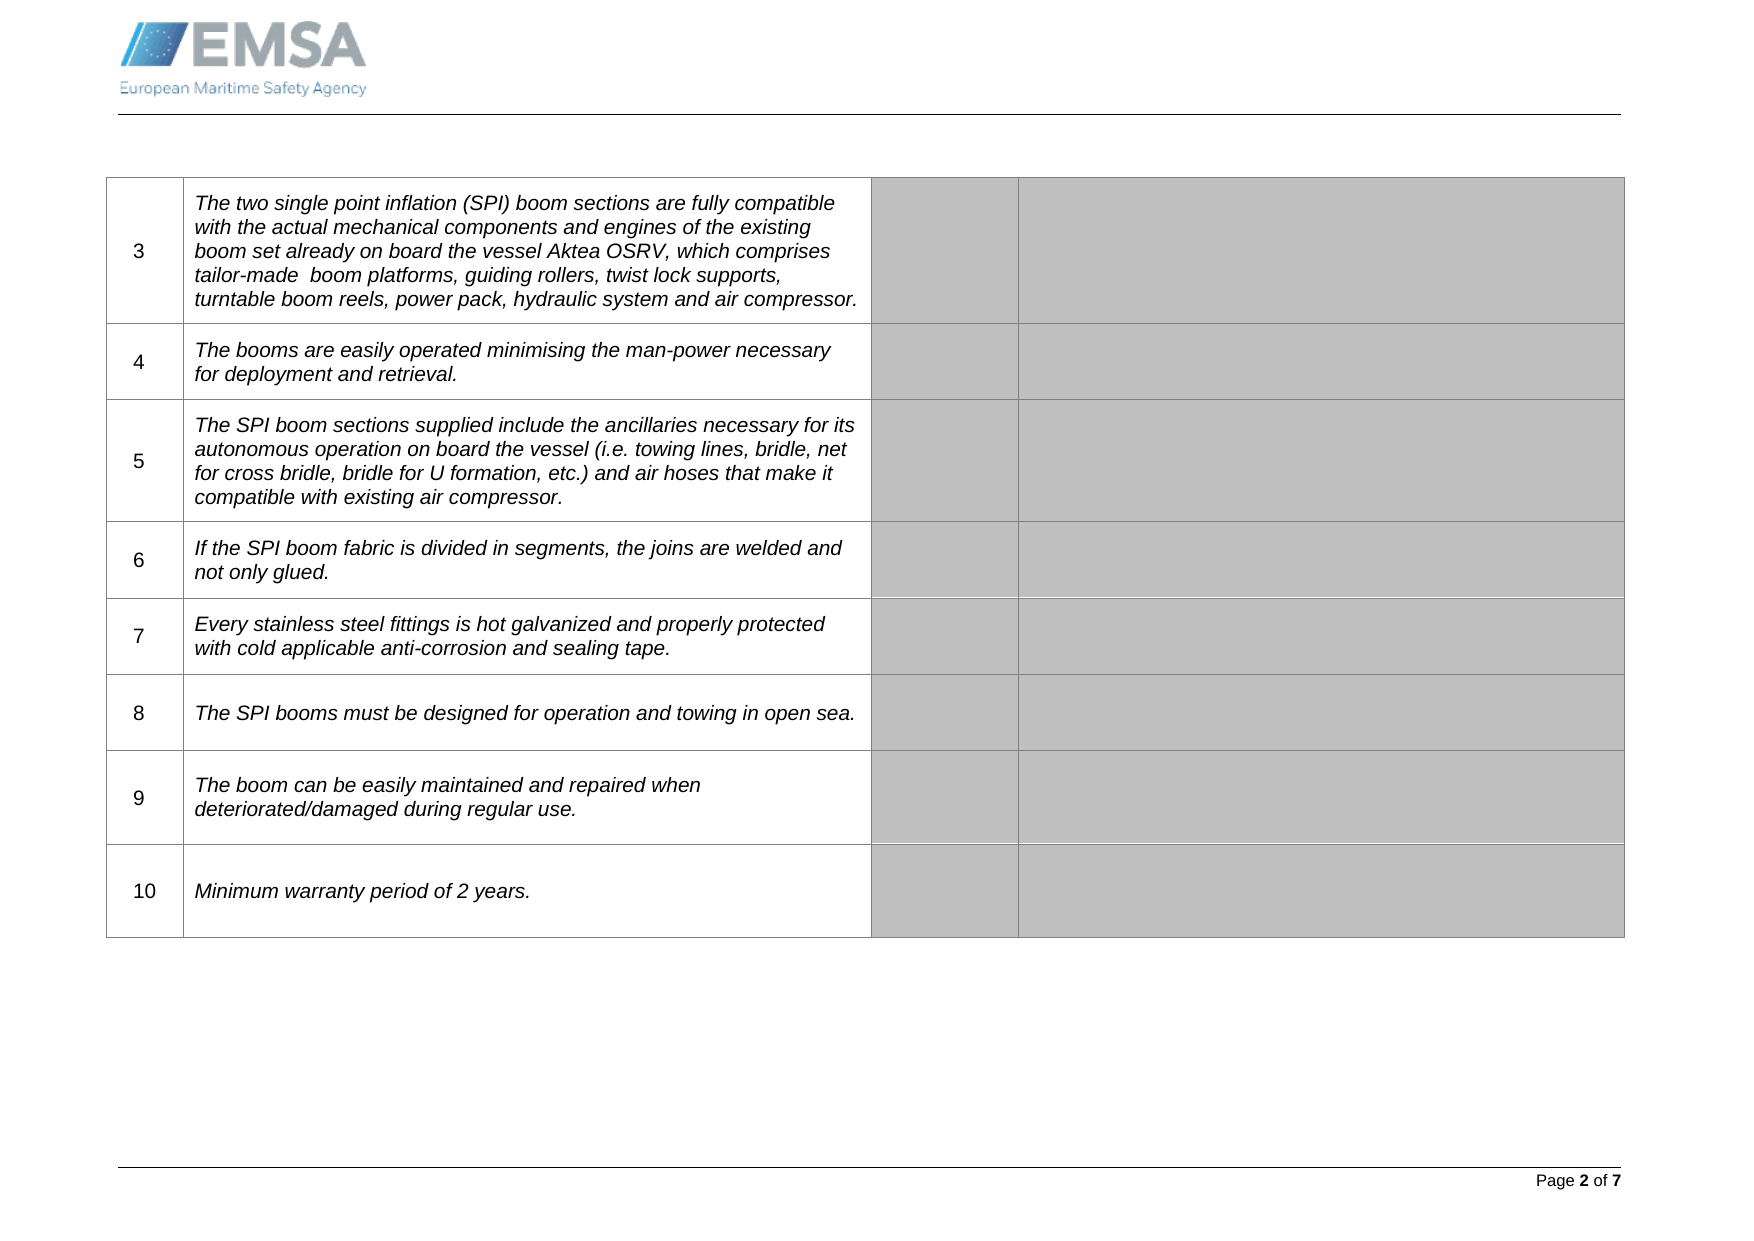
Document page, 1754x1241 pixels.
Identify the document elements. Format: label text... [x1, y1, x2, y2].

table_cell [872, 400, 1018, 521]
table_cell Minimum warranty period of 2 years. [184, 845, 871, 937]
table_cell 6 [107, 522, 183, 597]
table_cell [872, 751, 1018, 843]
table_cell [872, 845, 1018, 937]
table_cell The boom can be easily maintained and repaired when deteriorated/damaged during regular use. [184, 751, 871, 843]
table_cell [872, 599, 1018, 674]
table_cell The two single point inflation (SPI) boom sections are fully compatible with the actual mechanical components and engines of the existing boom set already on board the vessel Aktea OSRV, which comprises tailor-made boom platforms, guiding rollers, twist lock supports, turntable boom reels, power pack, hydraulic system and air compressor. [184, 178, 871, 323]
table_cell 9 [107, 751, 183, 843]
table_cell [872, 324, 1018, 399]
table_cell [872, 675, 1018, 750]
table_cell [1019, 400, 1624, 521]
table_cell [872, 522, 1018, 597]
table_cell The SPI booms must be designed for operation and towing in open sea. [184, 675, 871, 750]
table_cell [872, 178, 1018, 323]
table_cell [1019, 751, 1624, 843]
table_cell 5 [107, 400, 183, 521]
table_cell [1019, 324, 1624, 399]
table_cell If the SPI boom fabric is divided in segments, the joins are welded and not only glued. [184, 522, 871, 597]
table_cell 3 [107, 178, 183, 323]
table_cell [1019, 178, 1624, 323]
picture [120, 21, 367, 97]
table_cell Every stainless steel fittings is hot galvanized and properly protected with cold applicable anti-corrosion and sealing tape. [184, 599, 871, 674]
table_cell [1019, 599, 1624, 674]
table_cell The SPI boom sections supplied include the ancillaries necessary for its autonomous operation on board the vessel (i.e. towing lines, bridle, net for cross bridle, bridle for U formation, etc.) and air hoses that make it compatible with existing air compressor. [184, 400, 871, 521]
table_cell [1019, 845, 1624, 937]
table_cell [1019, 522, 1624, 597]
table_cell [1019, 675, 1624, 750]
table_cell 4 [107, 324, 183, 399]
table_cell The booms are easily operated minimising the man-power necessary for deployment and retrieval. [184, 324, 871, 399]
table_cell 7 [107, 599, 183, 674]
table_cell 8 [107, 675, 183, 750]
table_cell 10 [107, 845, 183, 937]
